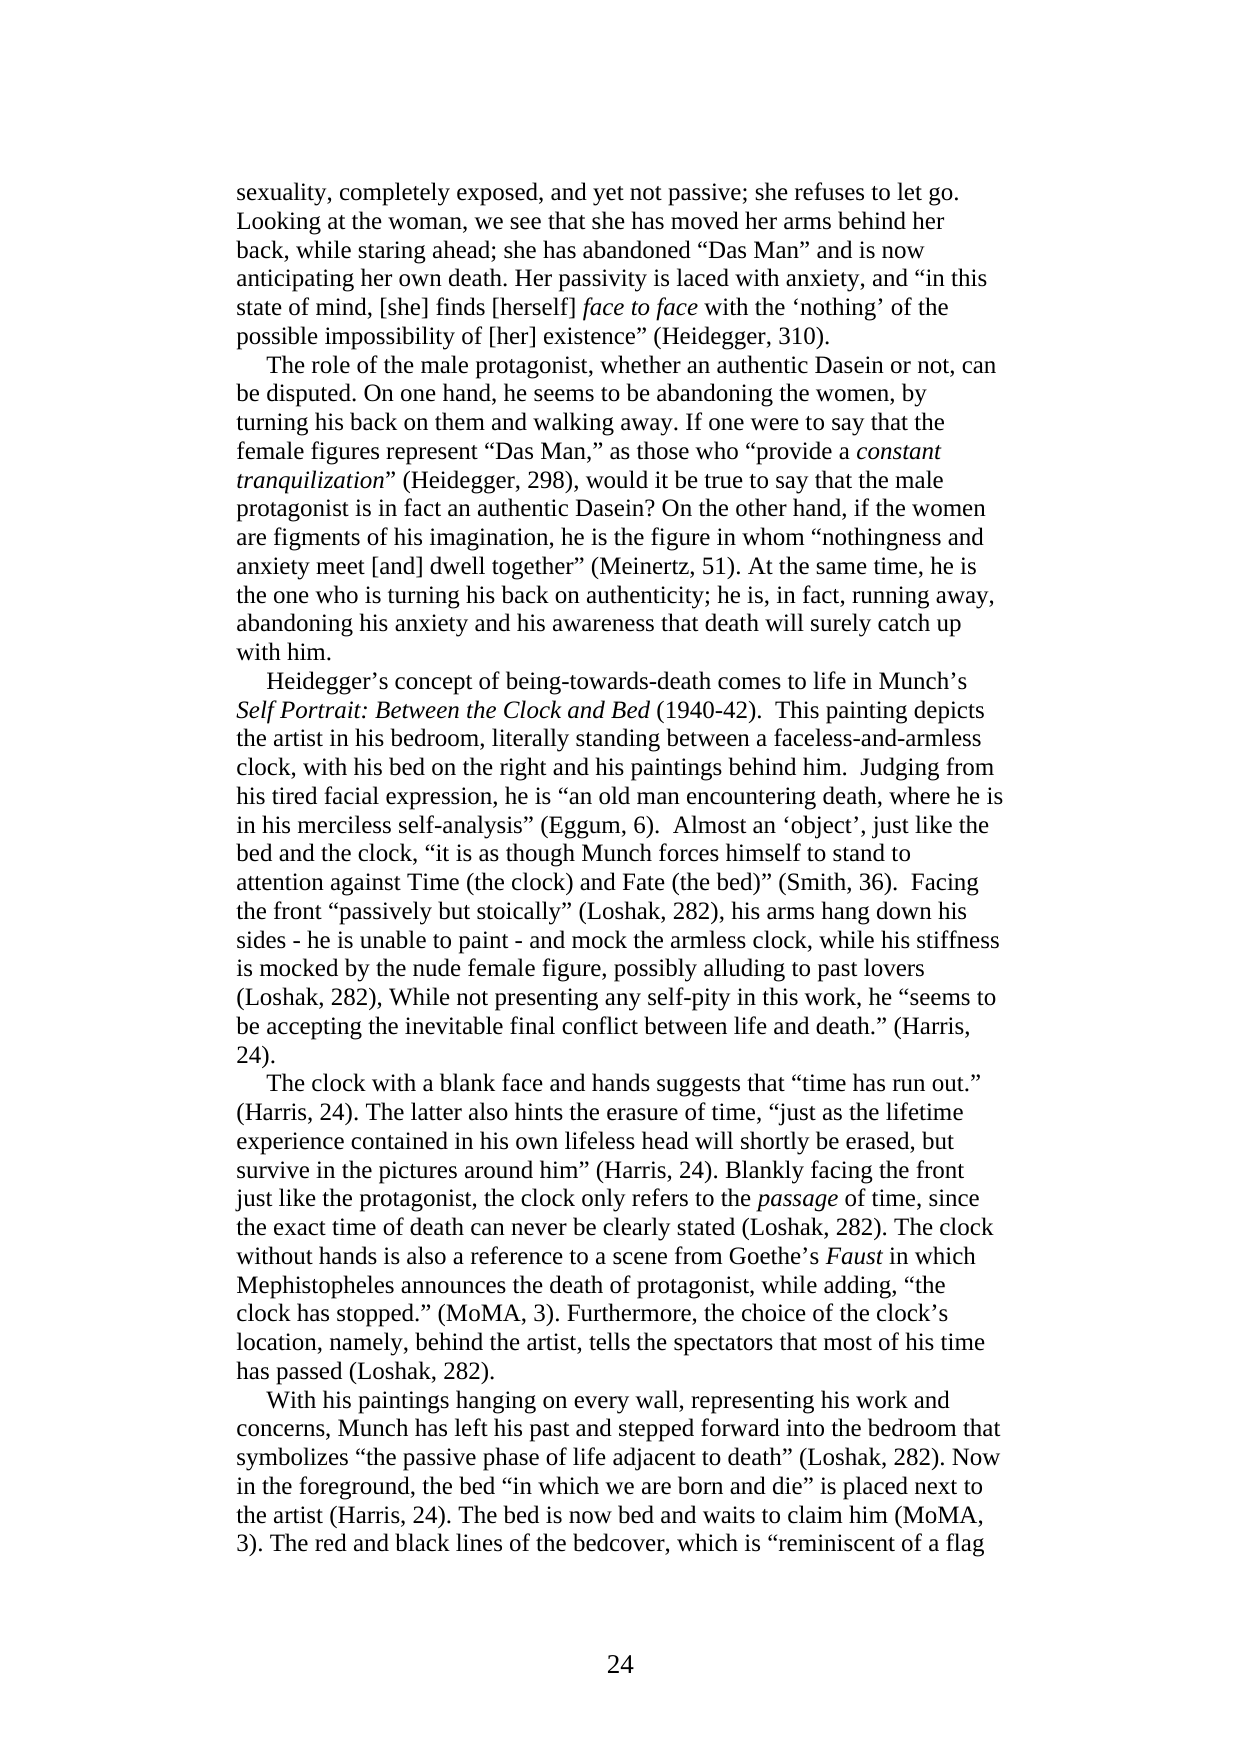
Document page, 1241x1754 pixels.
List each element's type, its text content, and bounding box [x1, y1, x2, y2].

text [236, 177, 1004, 235]
text Heidegger’s concept of being-towards-death comes to life in Munch’s Self Portrait: Between the Clock and Bed (1940-42). This painting depicts the artist in his bedroom, literally standing between a faceless-and-armless clock, with his bed on the right and his paintings behind him. Judging from his tired facial expression, he is “an old man encountering death, where he is in his merciless self-analysis” (Eggum, 6). Almost an ‘object’, just like the bed and the clock, “it is as though Munch forces himself to stand to attention against Time (the clock) and Fate (the bed)” (Smith, 36). Facing the front “passively but stoically” (Loshak, 282), his arms hang down his sides - he is unable to paint - and mock the armless clock, while his stiffness is mocked by the nude female figure, possibly alluding to past lovers (Loshak, 282), While not presenting any self-pity in this work, he “seems to be accepting the inevitable final conflict between life and death.” (Harris, 24). [236, 666, 1004, 1068]
text The clock with a blank face and hands suggests that “time has run out.” (Harris, 24). The latter also hints the erasure of time, “just as the lifetime experience contained in his own lifeless head will shortly be erased, but survive in the pictures around him” (Harris, 24). Blankly facing the front just like the protagonist, the clock only refers to the passage of time, since the exact time of death can never be clearly stated (Loshak, 282). The clock without hands is also a reference to a scene from Goethe’s Faust in which Mephistopheles announces the death of protagonist, while adding, “the clock has stopped.” (MoMA, 3). Furthermore, the choice of the clock’s location, namely, behind the artist, tells the spectators that most of his time has passed (Loshak, 282). [236, 1068, 1004, 1385]
text The role of the male protagonist, whether an authentic Dasein or not, can be disputed. On one hand, he seems to be abandoning the women, by turning his back on them and walking away. If one were to say that the female figures represent “Das Man,” as those who “provide a constant tranquilization” (Heidegger, 298), would it be true to say that the male protagonist is in fact an authentic Dasein? On the other hand, if the women are figments of his imagination, he is the figure in whom “nothingness and anxiety meet [and] dwell together” (Meinertz, 51). At the same time, he is the one who is turning his back on authenticity; he is, in fact, running away, abandoning his anxiety and his awareness that death will surely catch up with him. [236, 350, 1004, 666]
text back, while staring ahead; she has abandoned “Das Man” and is now anticipating her own death. Her passivity is laced with anxiety, and “in this state of mind, [she] finds [herself] face to face with the ‘nothing’ of the possible impossibility of [her] existence” (Heidegger, 310). [236, 235, 1004, 350]
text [236, 1385, 1004, 1557]
